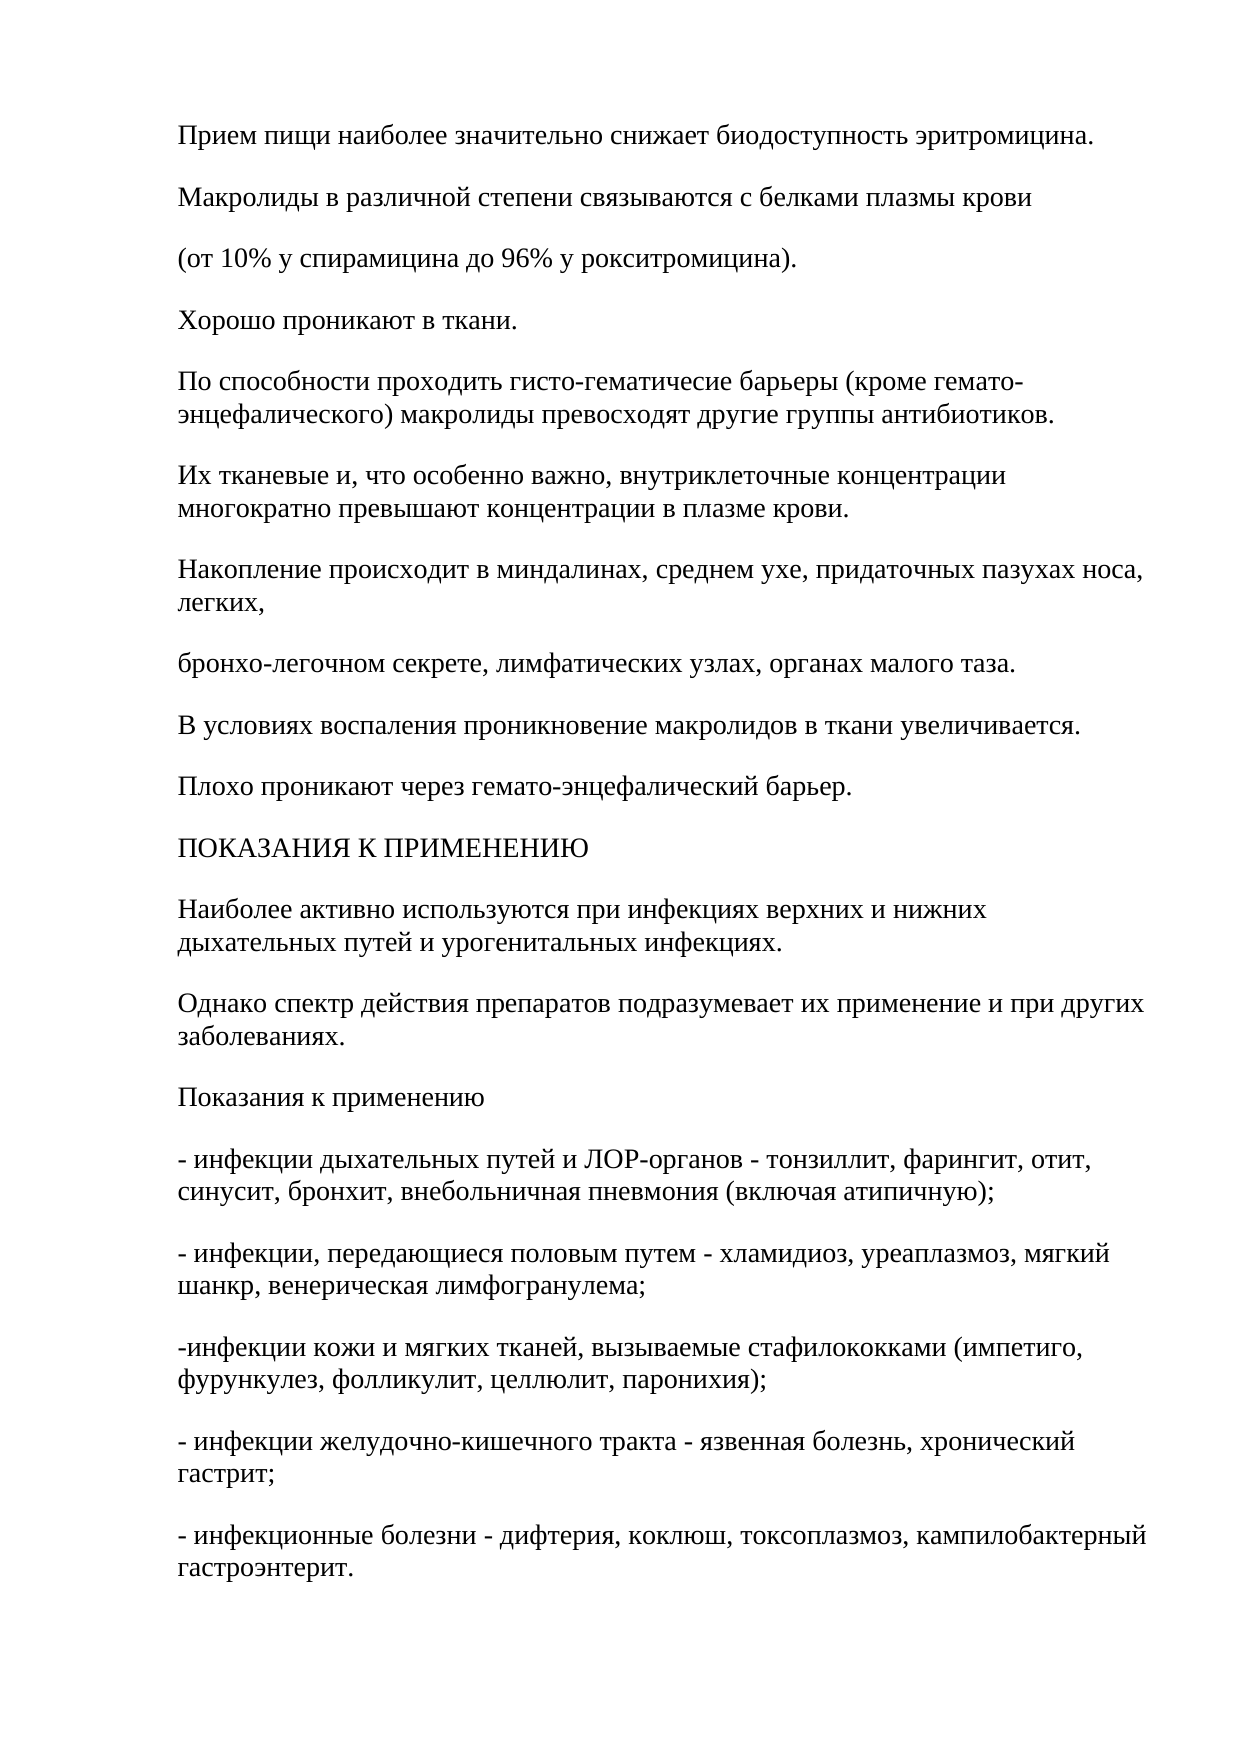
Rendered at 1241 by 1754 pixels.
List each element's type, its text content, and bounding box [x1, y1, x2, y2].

text бронхо-легочном секрете, лимфатических узлах, органах малого таза. [177, 646, 1152, 679]
text Плохо проникают через гемато-энцефалический барьер. [177, 769, 1152, 802]
text - инфекции дыхательных путей и ЛОР-органов - тонзиллит, фарингит, отит, синусит, бронхит, внебольничная пневмония (включая атипичную); [177, 1142, 1152, 1207]
text Показания к применению [177, 1080, 1152, 1113]
text - инфекции желудочно-кишечного тракта - язвенная болезнь, хронический гастрит; [177, 1424, 1152, 1489]
text Прием пищи наиболее значительно снижает биодоступность эритромицина. [177, 118, 1152, 151]
text (от 10% у спирамицина до 96% у рокситромицина). [177, 241, 1152, 274]
text - инфекции, передающиеся половым путем - хламидиоз, уреаплазмоз, мягкий шанкр, венерическая лимфогранулема; [177, 1236, 1152, 1301]
text Макролиды в различной степени связываются с белками плазмы крови [177, 180, 1152, 212]
text Однако спектр действия препаратов подразумевает их применение и при других заболеваниях. [177, 986, 1152, 1051]
text -инфекции кожи и мягких тканей, вызываемые стафилококками (импетиго, фурункулез, фолликулит, целлюлит, паронихия); [177, 1330, 1152, 1395]
text Хорошо проникают в ткани. [177, 303, 1152, 335]
text По способности проходить гисто-гематичесие барьеры (кроме гемато-энцефалического) макролиды превосходят другие группы антибиотиков. [177, 364, 1152, 429]
text - инфекционные болезни - дифтерия, коклюш, токсоплазмоз, кампилобактерный гастроэнтерит. [177, 1518, 1152, 1583]
text Наиболее активно используются при инфекциях верхних и нижних дыхательных путей и урогенитальных инфекциях. [177, 892, 1152, 957]
text Их тканевые и, что особенно важно, внутриклеточные концентрации многократно превышают концентрации в плазме крови. [177, 458, 1152, 523]
text Накопление происходит в миндалинах, среднем ухе, придаточных пазухах носа, легких, [177, 552, 1152, 617]
text В условиях воспаления проникновение макролидов в ткани увеличивается. [177, 708, 1152, 740]
text ПОКАЗАНИЯ К ПРИМЕНЕНИЮ [177, 831, 1152, 863]
